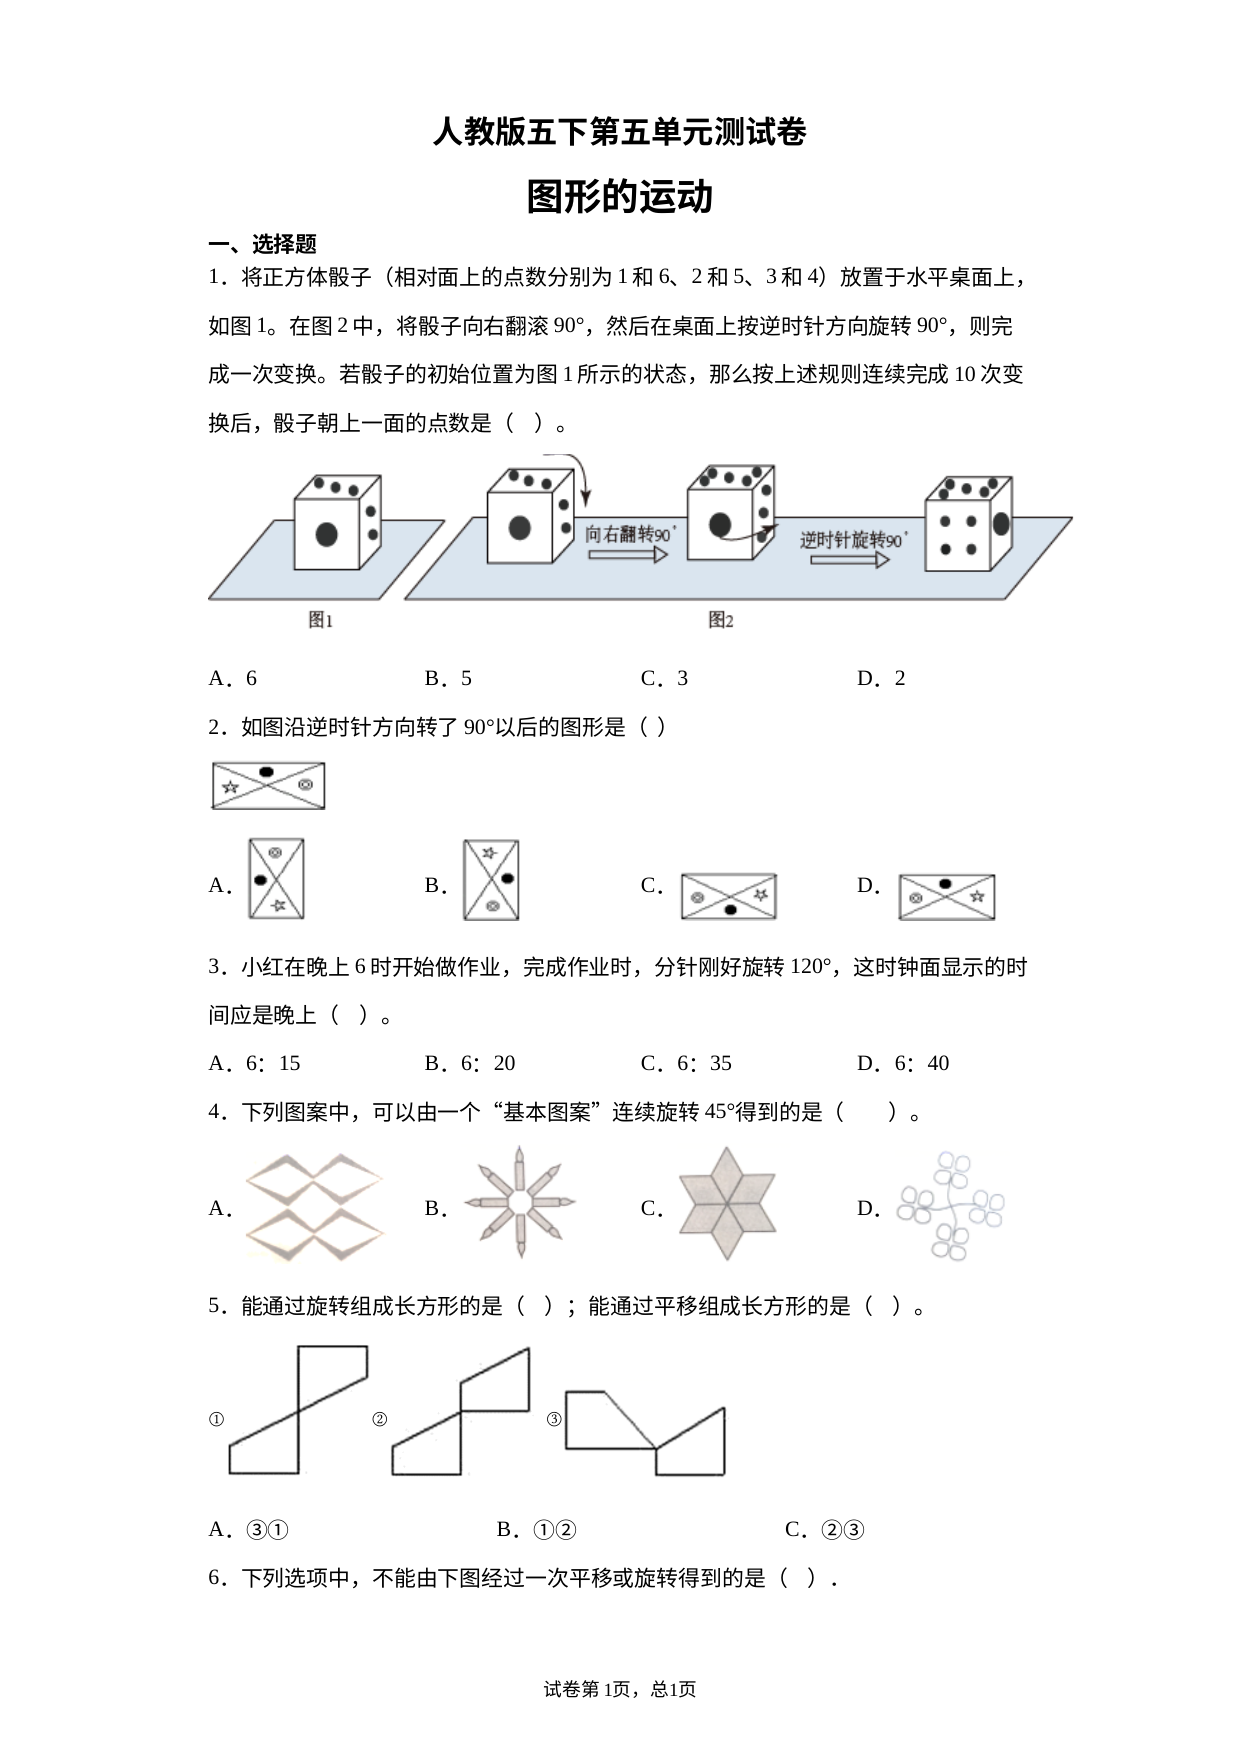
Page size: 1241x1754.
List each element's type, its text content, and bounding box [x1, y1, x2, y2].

picture [208, 454, 1074, 633]
text 人教版五下第五单元测试卷 [208, 97, 1032, 162]
picture [208, 758, 327, 810]
text A．6 B．5 C．3 D．2 [208, 662, 1032, 694]
text 4．下列图案中，可以由一个“基本图案”连续旋转45°得到的是（ ）。 [208, 1095, 1032, 1127]
text 5．能通过旋转组成长方形的是（ ）；能通过平移组成长方形的是（ ）。 [208, 1289, 1032, 1321]
text A．6：15 B．6：20 C．6：35 D．6：40 [208, 1046, 1032, 1079]
text A．③① B．①② C．②③ [208, 1512, 1032, 1545]
text 1．将正方体骰子（相对面上的点数分别为1和6、2和5、3和4）放置于水平桌面上，如图1。在图2中，将骰子向右翻滚90°，然后在桌面上按逆时针方向旋转90°，则完成一次变换。若骰子的初始位置为图1所示的状态，那么按上述规则连续完成10次变换后，骰子朝上一面的点数是（ ）。 [208, 259, 1032, 438]
picture [388, 1345, 546, 1480]
picture [460, 836, 520, 921]
picture [677, 1143, 792, 1264]
picture [894, 870, 997, 921]
picture [245, 836, 306, 921]
picture [677, 870, 779, 921]
text 6．下列选项中，不能由下图经过一次平移或旋转得到的是（ ）． [208, 1561, 1032, 1593]
text 2．如图沿逆时针方向转了90°以后的图形是（ ） [208, 710, 1032, 742]
picture [245, 1152, 390, 1264]
text 一、选择题 [208, 227, 1032, 259]
picture [460, 1144, 583, 1264]
picture [224, 1337, 372, 1480]
picture [894, 1150, 1011, 1264]
text 图形的运动 [208, 162, 1032, 227]
text 3．小红在晚上6时开始做作业，完成作业时，分针刚好旋转120°，这时钟面显示的时间应是晚上（ ）。 [208, 949, 1032, 1031]
picture [562, 1379, 730, 1480]
